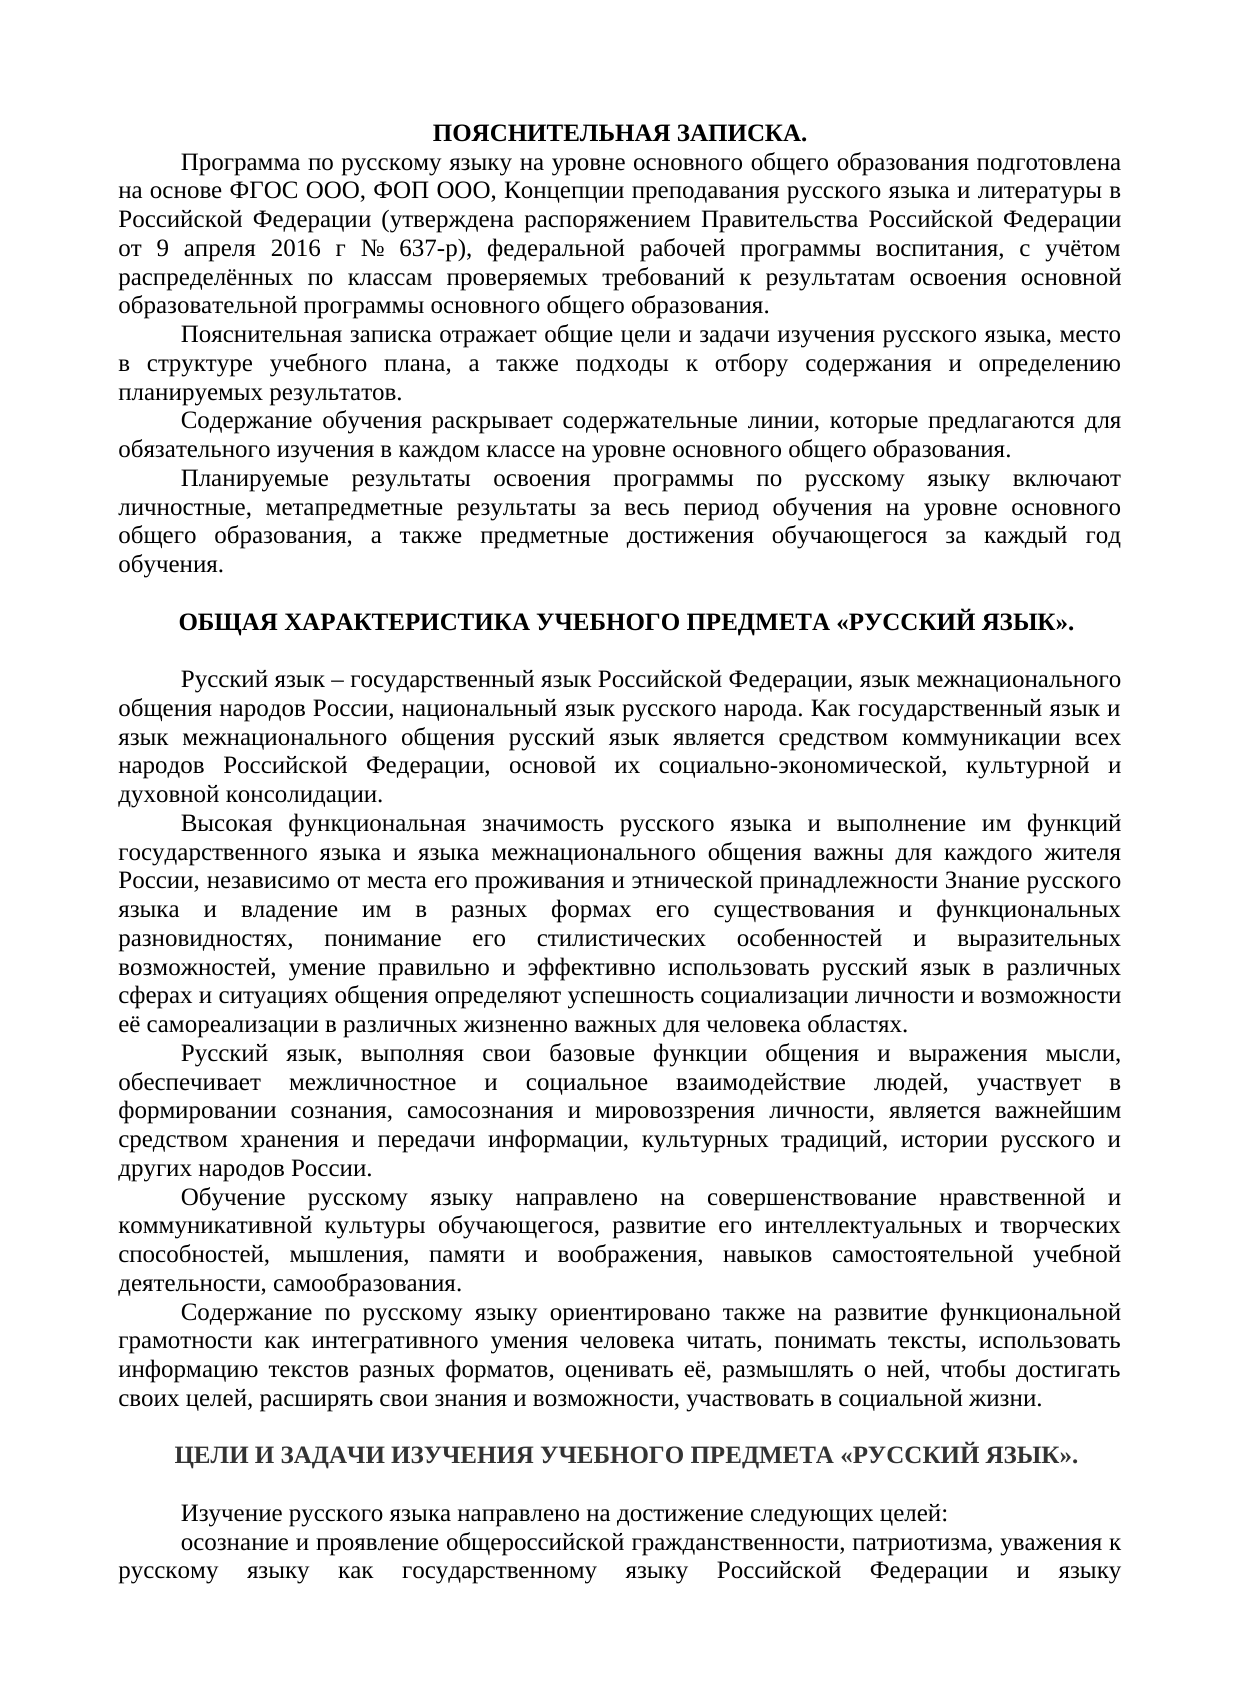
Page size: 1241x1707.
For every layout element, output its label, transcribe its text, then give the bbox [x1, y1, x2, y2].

text Русский язык – государственный язык Российской Федерации, язык межнационального общения народов России, национальный язык русского народа. Как государственный язык и язык межнационального общения русский язык является средством коммуникации всех народов Российской Федерации, основой их социально-экономической, культурной и духовной консолидации. [118, 664, 1122, 808]
text Высокая функциональная значимость русского языка и выполнение им функций государственного языка и языка межнационального общения важны для каждого жителя России, независимо от места его проживания и этнической принадлежности Знание русского языка и владение им в разных формах его существования и функциональных разновидностях, понимание его стилистических особенностей и выразительных возможностей, умение правильно и эффективно использовать русский язык в различных сферах и ситуациях общения определяют успешность социализации личности и возможности её самореализации в различных жизненно важных для человека областях. [118, 808, 1122, 1038]
text ПОЯСНИТЕЛЬНАЯ ЗАПИСКА. [118, 118, 1122, 147]
text Пояснительная записка отражает общие цели и задачи изучения русского языка, место в структуре учебного плана, а также подходы к отбору содержания и определению планируемых результатов. [118, 319, 1122, 406]
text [118, 1527, 1122, 1584]
text ОБЩАЯ ХАРАКТЕРИСТИКА УЧЕБНОГО ПРЕДМЕТА «РУССКИЙ ЯЗЫК». [131, 607, 1122, 636]
text Содержание обучения раскрывает содержательные линии, которые предлагаются для обязательного изучения в каждом классе на уровне основного общего образования. [118, 406, 1122, 463]
text Русский язык, выполняя свои базовые функции общения и выражения мысли, обеспечивает межличностное и социальное взаимодействие людей, участвует в формировании сознания, самосознания и мировоззрения личности, является важнейшим средством хранения и передачи информации, культурных традиций, истории русского и других народов России. [118, 1038, 1122, 1182]
text Обучение русскому языку направлено на совершенствование нравственной и коммуникативной культуры обучающегося, развитие его интеллектуальных и творческих способностей, мышления, памяти и воображения, навыков самостоятельной учебной деятельности, самообразования. [118, 1182, 1122, 1297]
text Планируемые результаты освоения программы по русскому языку включают личностные, метапредметные результаты за весь период обучения на уровне основного общего образования, а также предметные достижения обучающегося за каждый год обучения. [118, 463, 1122, 578]
text ЦЕЛИ И ЗАДАЧИ ИЗУЧЕНИЯ УЧЕБНОГО ПРЕДМЕТА «РУССКИЙ ЯЗЫК». [131, 1441, 1122, 1469]
text Изучение русского языка направлено на достижение следующих целей: [118, 1498, 1122, 1527]
text Программа по русскому языку на уровне основного общего образования подготовлена на основе ФГОС ООО, ФОП ООО, Концепции преподавания русского языка и литературы в Российской Федерации (утверждена распоряжением Правительства Российской Федерации от 9 апреля 2016 г № 637-р), федеральной рабочей программы воспитания, с учётом распределённых по классам проверяемых требований к результатам освоения основной образовательной программы основного общего образования. [118, 147, 1122, 319]
text Содержание по русскому языку ориентировано также на развитие функциональной грамотности как интегративного умения человека читать, понимать тексты, использовать информацию текстов разных форматов, оценивать её, размышлять о ней, чтобы достигать своих целей, расширять свои знания и возможности, участвовать в социальной жизни. [118, 1297, 1122, 1412]
